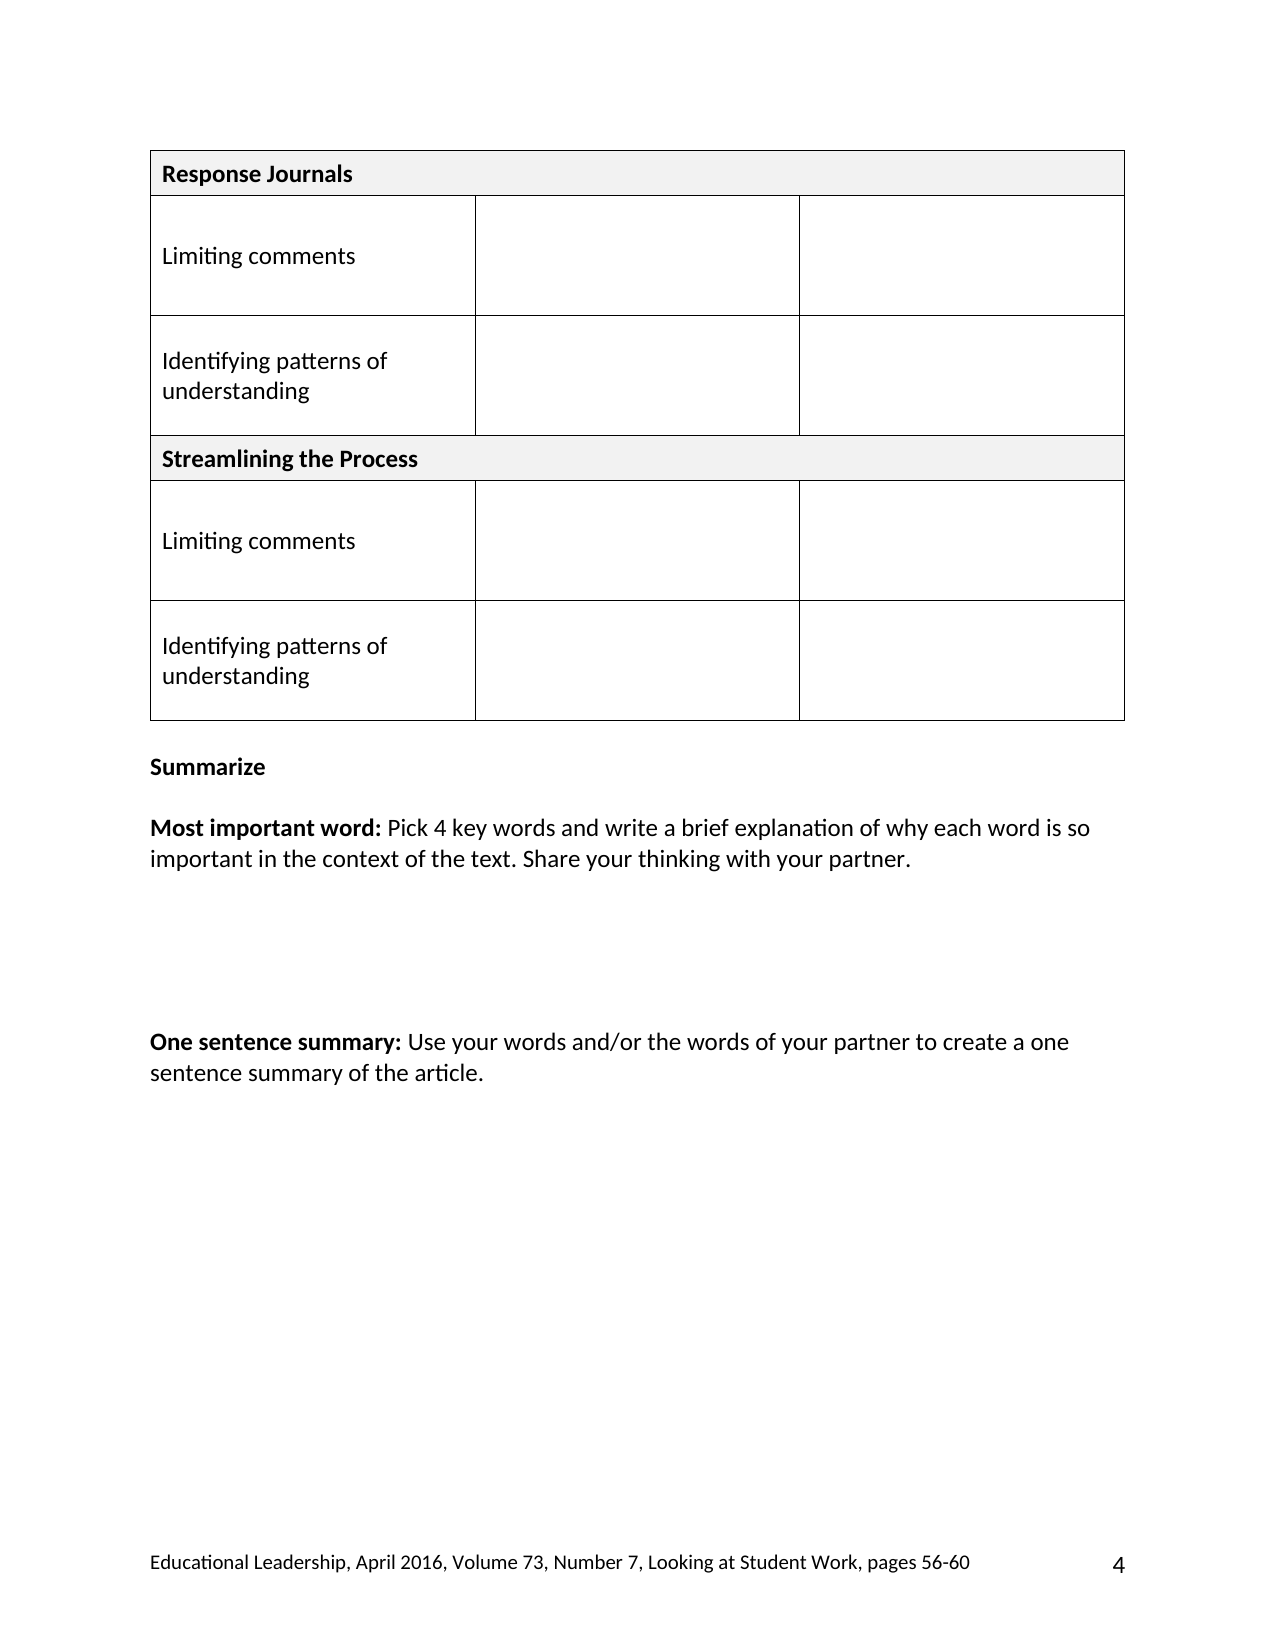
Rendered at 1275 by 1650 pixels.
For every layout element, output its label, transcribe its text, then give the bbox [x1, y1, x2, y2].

table_cell Identifying patterns of understanding [151, 316, 475, 435]
table_cell Response Journals [151, 151, 1124, 195]
text One sentence summary: Use your words and/or the words of your partner to create a one sentence summary of the article. [150, 1026, 1125, 1087]
table_cell [800, 481, 1124, 600]
table_cell [476, 316, 799, 435]
table_cell [476, 601, 799, 720]
table_cell Identifying patterns of understanding [151, 601, 475, 720]
table_cell [800, 601, 1124, 720]
table_cell Limiting comments [151, 196, 475, 315]
table_cell Streamlining the Process [151, 436, 1124, 480]
text Summarize [150, 752, 1125, 782]
table_cell [476, 196, 799, 315]
table_cell [800, 316, 1124, 435]
text Most important word: Pick 4 key words and write a brief explanation of why each word is so important in the context of the text. Share your thinking with your partner. [150, 813, 1125, 874]
table_cell Limiting comments [151, 481, 475, 600]
table_cell [800, 196, 1124, 315]
table_cell [476, 481, 799, 600]
